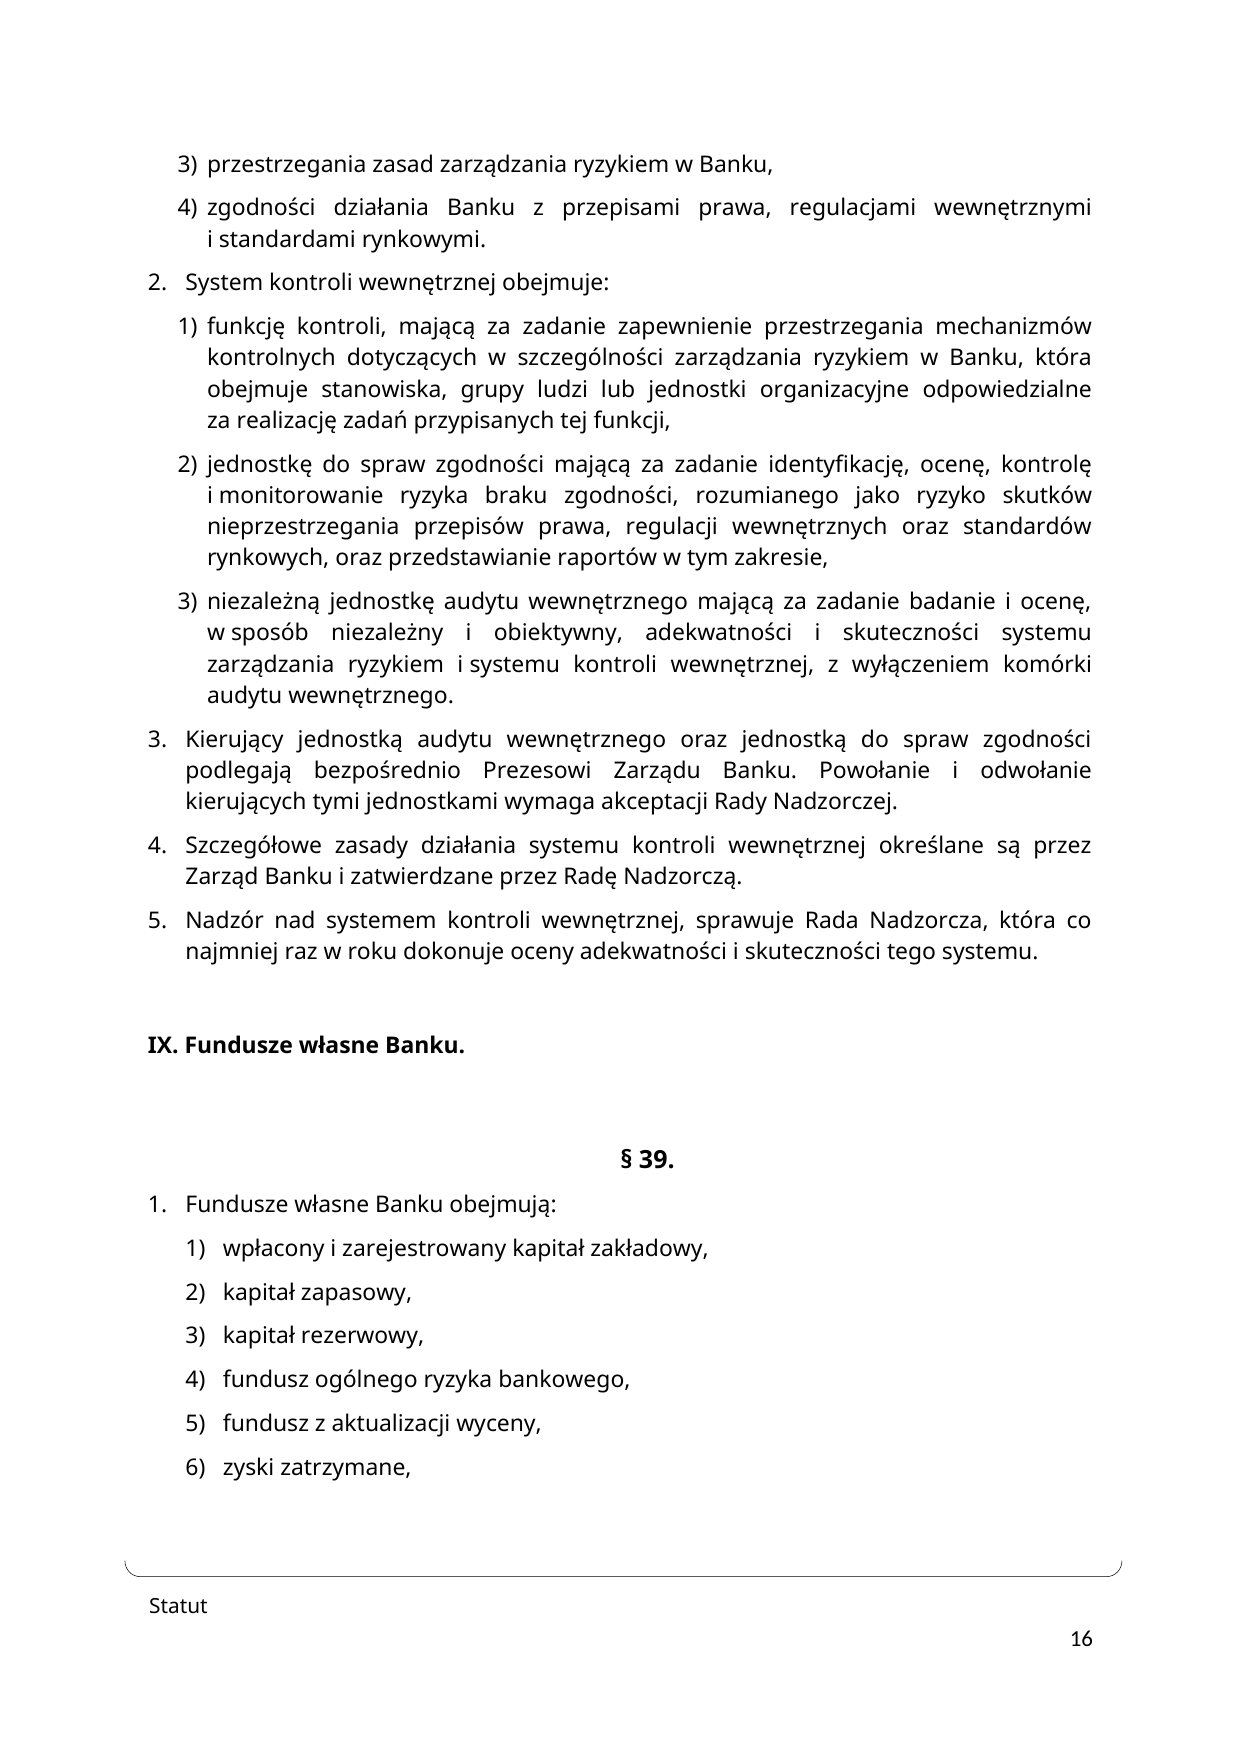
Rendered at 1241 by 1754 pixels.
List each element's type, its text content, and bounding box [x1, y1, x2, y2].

text IX. Fundusze własne Banku. [148, 1029, 1093, 1060]
list zgodności działania Banku z przepisami prawa, regulacjami wewnętrznymi i standardami rynkowymi. [177, 191, 1093, 254]
list kapitał zapasowy, [185, 1275, 1093, 1307]
list niezależną jednostkę audytu wewnętrznego mającą za zadanie badanie i ocenę, w sposób niezależny i obiektywny, adekwatności i skuteczności systemu zarządzania ryzykiem i systemu kontroli wewnętrznej, z wyłączeniem komórki audytu wewnętrznego. [177, 585, 1093, 710]
list funkcję kontroli, mającą za zadanie zapewnienie przestrzegania mechanizmów kontrolnych dotyczących w szczególności zarządzania ryzykiem w Banku, która obejmuje stanowiska, grupy ludzi lub jednostki organizacyjne odpowiedzialne za realizację zadań przypisanych tej funkcji, [177, 310, 1093, 435]
list fundusz ogólnego ryzyka bankowego, [185, 1363, 1093, 1394]
list jednostkę do spraw zgodności mającą za zadanie identyfikację, ocenę, kontrolę i monitorowanie ryzyka braku zgodności, rozumianego jako ryzyko skutków nieprzestrzegania przepisów prawa, regulacji wewnętrznych oraz standardów rynkowych, oraz przedstawianie raportów w tym zakresie, [177, 448, 1093, 573]
list System kontroli wewnętrznej obejmuje: [148, 266, 1093, 298]
list Fundusze własne Banku obejmują: [148, 1188, 1093, 1219]
list wpłacony i zarejestrowany kapitał zakładowy, [185, 1232, 1093, 1263]
list Nadzór nad systemem kontroli wewnętrznej, sprawuje Rada Nadzorcza, która co najmniej raz w roku dokonuje oceny adekwatności i skuteczności tego systemu. [148, 904, 1093, 966]
list Kierujący jednostką audytu wewnętrznego oraz jednostką do spraw zgodności podlegają bezpośrednio Prezesowi Zarządu Banku. Powołanie i odwołanie kierujących tymi jednostkami wymaga akceptacji Rady Nadzorczej. [148, 723, 1093, 816]
list przestrzegania zasad zarządzania ryzykiem w Banku, [177, 148, 1093, 179]
list kapitał rezerwowy, [185, 1319, 1093, 1350]
list zyski zatrzymane, [185, 1450, 1093, 1482]
list fundusz z aktualizacji wyceny, [185, 1407, 1093, 1438]
list Szczegółowe zasady działania systemu kontroli wewnętrznej określane są przez Zarząd Banku i zatwierdzane przez Radę Nadzorczą. [148, 829, 1093, 891]
